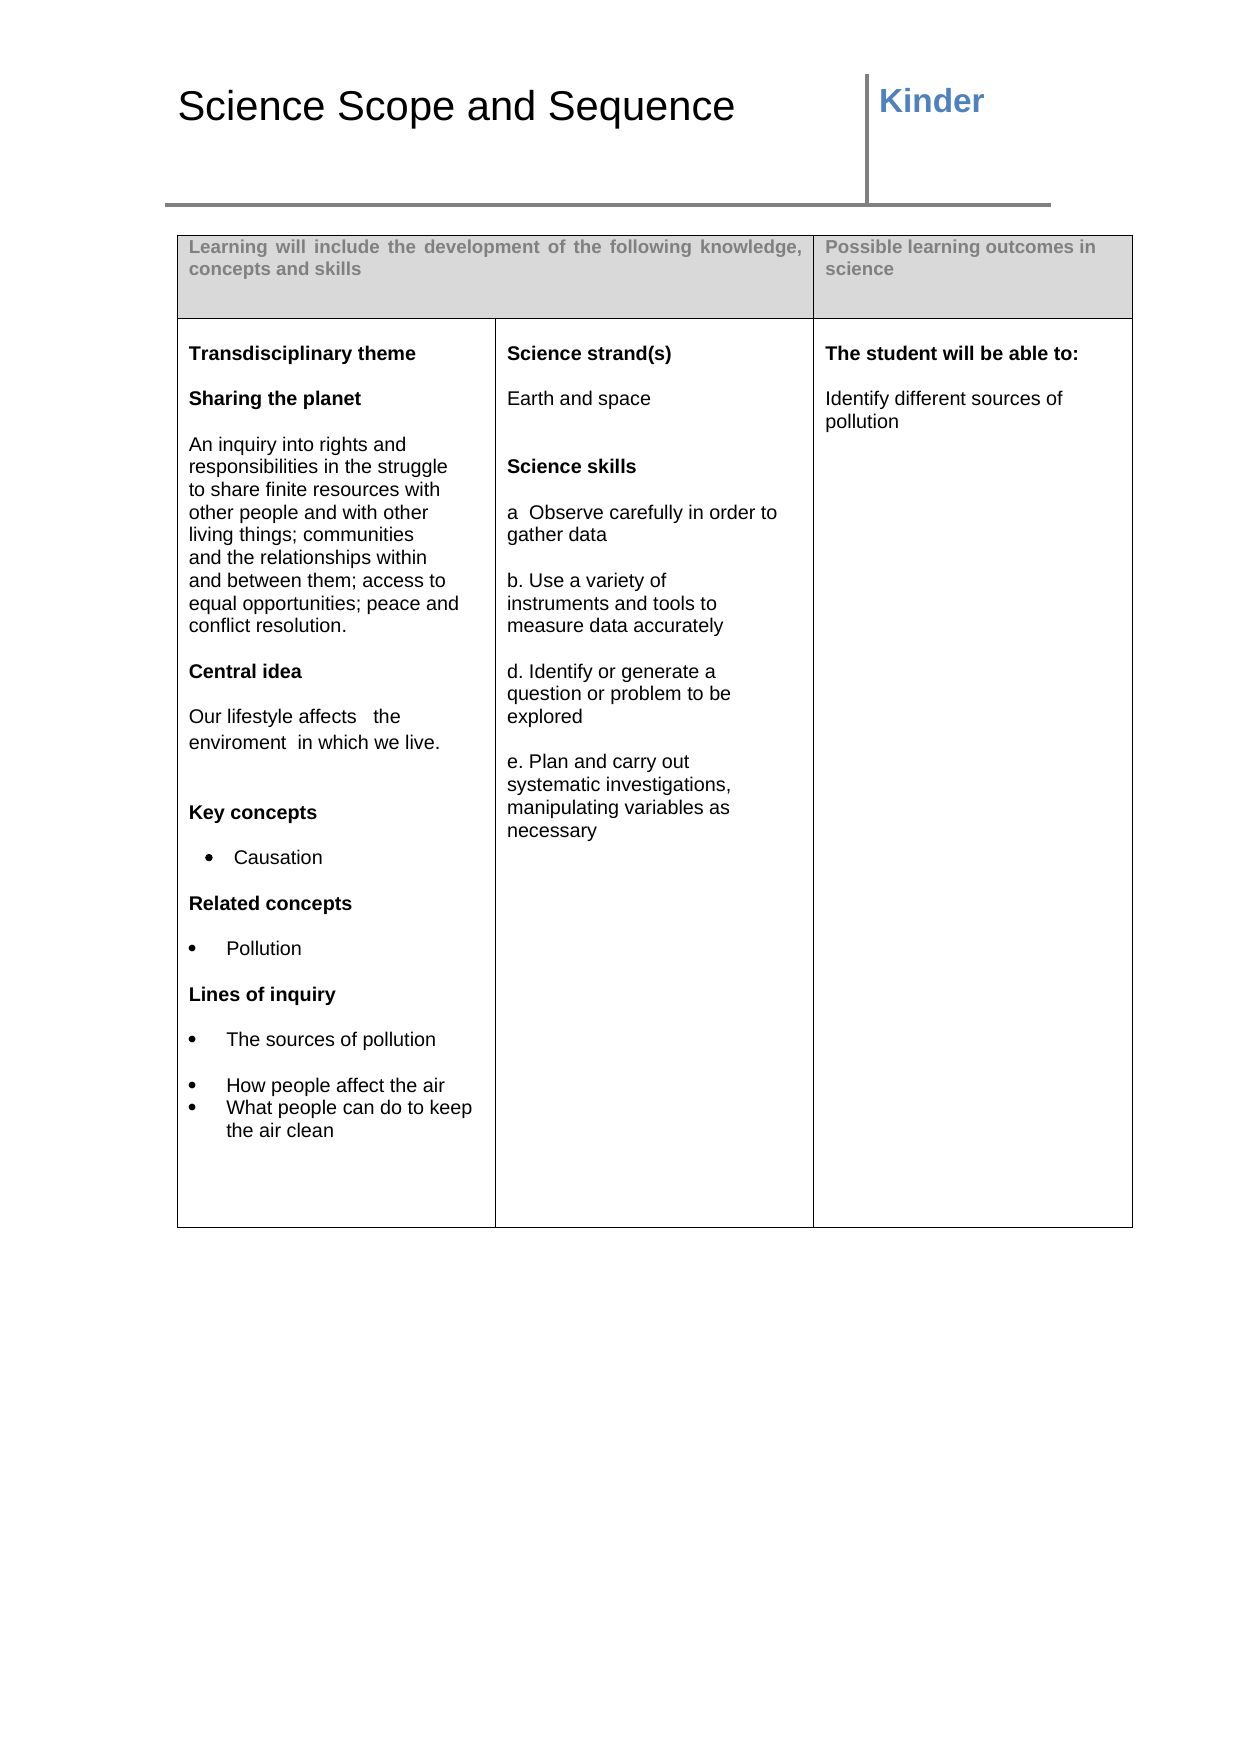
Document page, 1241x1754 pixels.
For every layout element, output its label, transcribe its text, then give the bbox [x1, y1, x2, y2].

table_header Possible learning outcomes in science [814, 236, 1132, 318]
table_header Learning will include the development of the following knowledge, concepts and skills [178, 236, 813, 318]
table_cell The student will be able to: Identify different sources of pollution [814, 319, 1132, 1227]
table_cell Transdisciplinary theme Sharing the planet An inquiry into rights and responsibilities in the struggle to share finite resources with other people and with other living things; communities and the relationships within and between them; access to equal opportunities; peace and conflict resolution. Central idea Our lifestyle affects the enviroment in which we live. Key concepts Causation Related concepts Pollution Lines of inquiry The sources of pollution How people affect the air What people can do to keep the air clean [178, 319, 495, 1227]
table_cell Science strand(s) Earth and space Science skills a Observe carefully in order to gather data b. Use a variety of instruments and tools to measure data accurately d. Identify or generate a question or problem to be explored e. Plan and carry out systematic investigations, manipulating variables as necessary [496, 319, 813, 1227]
